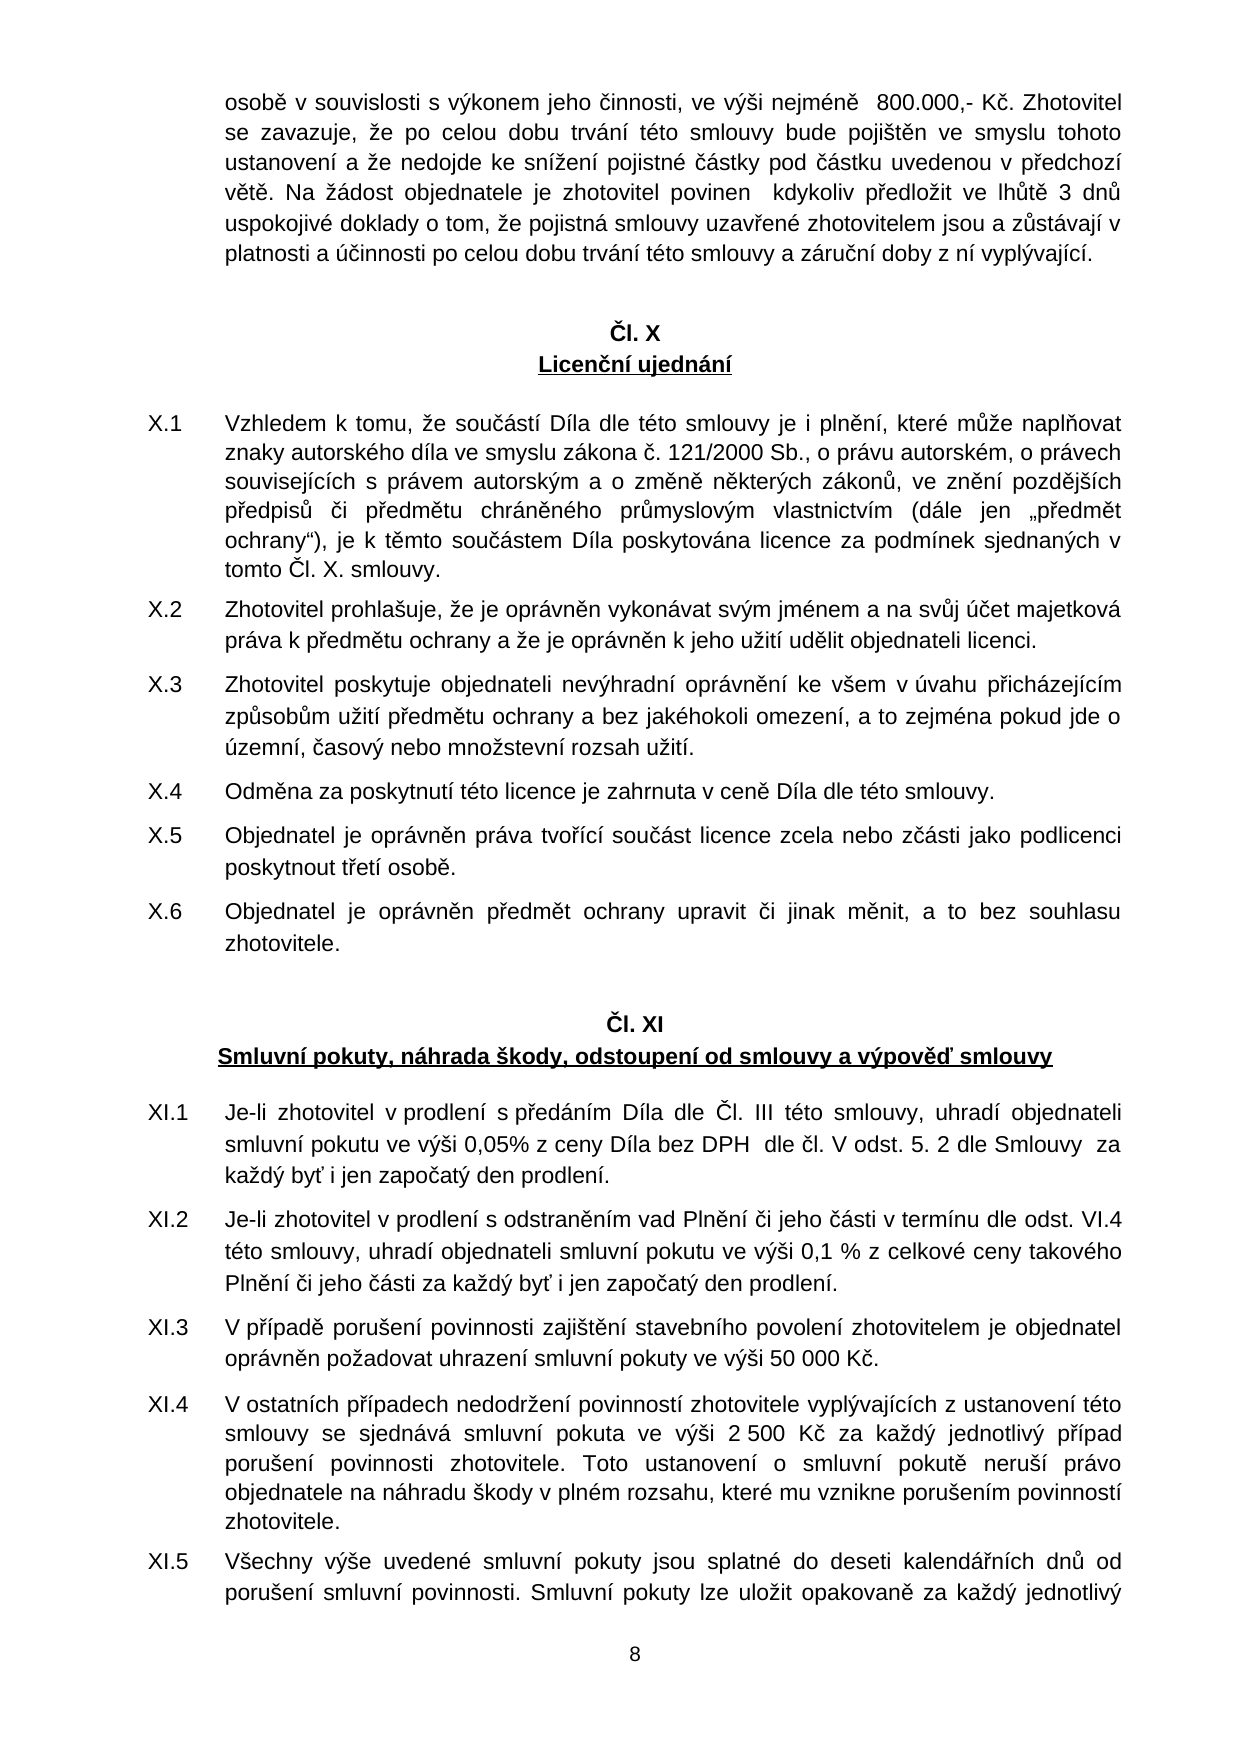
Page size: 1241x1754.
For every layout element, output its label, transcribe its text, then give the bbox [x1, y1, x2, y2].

text Licenční ujednání [148, 320, 1122, 378]
list Objednatel je oprávněn předmět ochrany upravit či jinak měnit, a to bez souhlasu zhotovitele. [148, 898, 1122, 956]
list Vzhledem k tomu, že součástí Díla dle této smlouvy je i plnění, které může naplňovat znaky autorského díla ve smyslu zákona č. 121/2000 Sb., o právu autorském, o právech souvisejících s právem autorským a o změně některých zákonů, ve znění pozdějších předpisů či předmětu chráněného průmyslovým vlastnictvím (dále jen „předmět ochrany“), je k těmto součástem Díla poskytována licence za podmínek sjednaných v tomto Čl. X. smlouvy. [148, 408, 1122, 583]
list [148, 1548, 1122, 1606]
list Objednatel je oprávněn práva tvořící součást licence zcela nebo zčásti jako podlicenci poskytnout třetí osobě. [148, 822, 1122, 880]
list V případě porušení povinnosti zajištění stavebního povolení zhotovitelem je objednatel oprávněn požadovat uhrazení smluvní pokuty ve výši 50 000 Kč. [148, 1314, 1122, 1372]
list Zhotovitel poskytuje objednateli nevýhradní oprávnění ke všem v úvahu přicházejícím způsobům užití předmětu ochrany a bez jakéhokoli omezení, a to zejména pokud jde o územní, časový nebo množstevní rozsah užití. [148, 671, 1122, 761]
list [148, 89, 1122, 266]
list Odměna za poskytnutí této licence je zahrnuta v ceně Díla dle této smlouvy. [148, 778, 1122, 805]
list Je-li zhotovitel v prodlení s předáním Díla dle Čl. III této smlouvy, uhradí objednateli smluvní pokutu ve výši 0,05% z ceny Díla bez DPH dle čl. V odst. 5. 2 dle Smlouvy za každý byť i jen započatý den prodlení. [148, 1099, 1122, 1189]
list Zhotovitel prohlašuje, že je oprávněn vykonávat svým jménem a na svůj účet majetková práva k předmětu ochrany a že je oprávněn k jeho užití udělit objednateli licenci. [148, 596, 1122, 653]
list Je-li zhotovitel v prodlení s odstraněním vad Plnění či jeho části v termínu dle odst. 6.4 této smlouvy, uhradí objednateli smluvní pokutu ve výši 0,1 % z celkové ceny takového Plnění či jeho části za každý byť i jen započatý den prodlení. [148, 1206, 1122, 1296]
text Smluvní pokuty, náhrada škody, odstoupení od smlouvy a výpověď smlouvy [148, 1011, 1122, 1069]
list V ostatních případech nedodržení povinností zhotovitele vyplývajících z ustanovení této smlouvy se sjednává smluvní pokuta ve výši 2 500 Kč za každý jednotlivý případ porušení povinnosti zhotovitele. Toto ustanovení o smluvní pokutě neruší právo objednatele na náhradu škody v plném rozsahu, které mu vznikne porušením povinností zhotovitele. [148, 1389, 1122, 1535]
